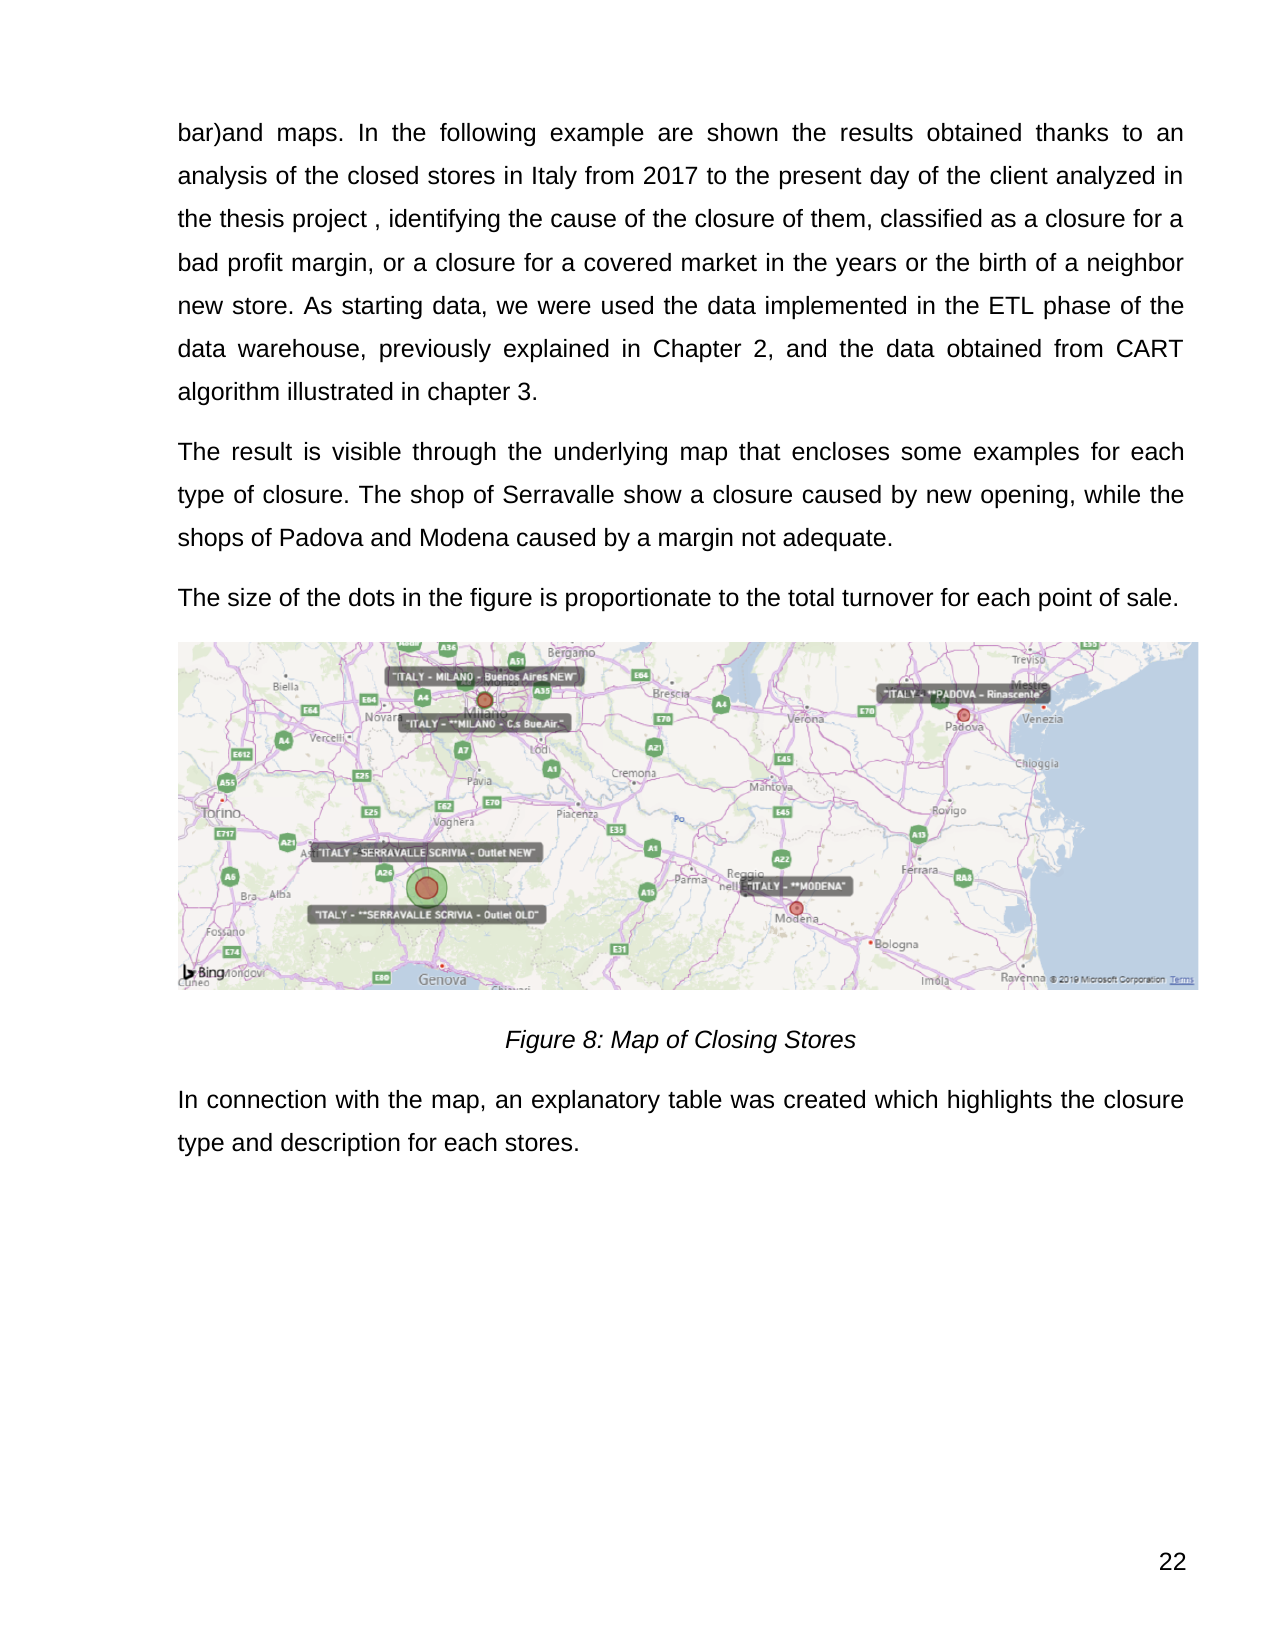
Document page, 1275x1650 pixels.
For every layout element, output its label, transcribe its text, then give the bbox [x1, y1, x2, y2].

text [177, 118, 1186, 406]
picture [177, 642, 1199, 994]
text The result is visible through the underlying map that encloses some examples for each type of closure. The shop of Serravalle show a closure caused by new opening, while the shops of Padova and Modena caused by a margin not adequate. [177, 437, 1186, 552]
text The size of the dots in the figure is proportionate to the total turnover for each point of sale. [177, 583, 1186, 611]
text In connection with the map, an explanatory table was created which highlights the closure type and description for each stores. [177, 1085, 1186, 1157]
